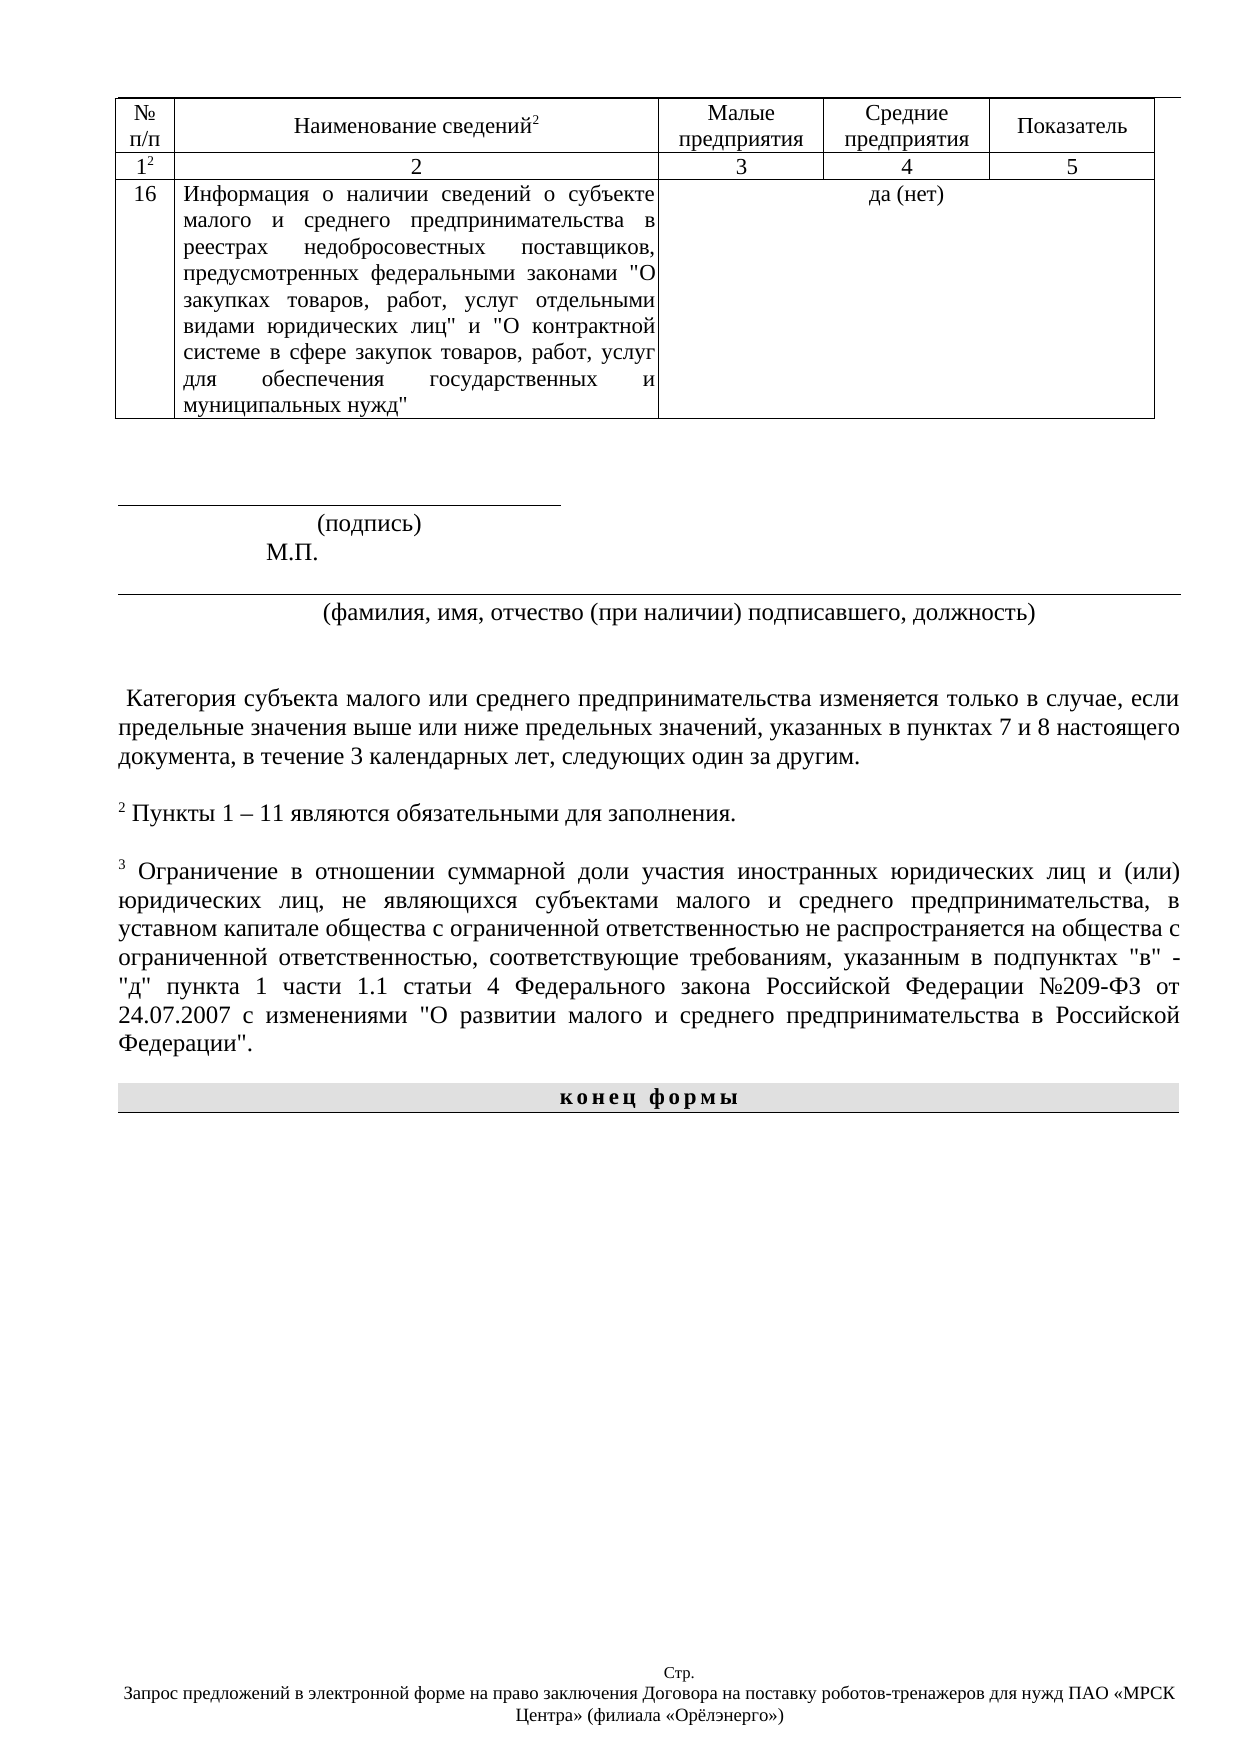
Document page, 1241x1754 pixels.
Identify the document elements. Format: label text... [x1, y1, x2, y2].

table_cell 12 [116, 153, 174, 179]
text 2 Пункты 1 – 11 являются обязательными для заполнения. [118, 798, 1181, 827]
table_cell 3 [659, 153, 823, 179]
table_cell Информация о наличии сведений о субъекте малого и среднего предпринимательства в реестрах недобросовестных поставщиков, предусмотренных федеральными законами "О закупках товаров, работ, услуг отдельными видами юридических лиц" и "О контрактной системе в сфере закупок товаров, работ, услуг для обеспечения государственных и муниципальных нужд" [175, 180, 658, 417]
table_header Наименование сведений2 [175, 99, 658, 152]
table_cell да (нет) [659, 180, 1154, 417]
table_cell 5 [990, 153, 1154, 179]
table_cell 4 [824, 153, 989, 179]
table_cell 2 [175, 153, 658, 179]
table_header Средние предприятия [824, 99, 989, 152]
text 3 Ограничение в отношении суммарной доли участия иностранных юридических лиц и (или) юридических лиц, не являющихся субъектами малого и среднего предпринимательства, в уставном капитале общества с ограниченной ответственностью не распространяется на общества с ограниченной ответственностью, соответствующие требованиям, указанным в подпунктах "в" - "д" пункта 1 части 1.1 статьи 4 Федерального закона Российской Федерации №209-ФЗ от 24.07.2007 с изменениями "О развитии малого и среднего предпринимательства в Российской Федерации". [118, 856, 1181, 1057]
table_header Показатель [990, 99, 1154, 152]
text (фамилия, имя, отчество (при наличии) подписавшего, должность) [118, 595, 1181, 626]
table_header № п/п [116, 99, 174, 152]
text (подпись) [118, 506, 561, 537]
text конец формы [118, 1083, 1179, 1112]
text Категория субъекта малого или среднего предпринимательства изменяется только в случае, если предельные значения выше или ниже предельных значений, указанных в пунктах 7 и 8 настоящего документа, в течение 3 календарных лет, следующих один за другим. [118, 683, 1181, 770]
table_cell 16 [116, 180, 174, 417]
table_header Малые предприятия [659, 99, 823, 152]
text М.П. [207, 537, 1181, 565]
